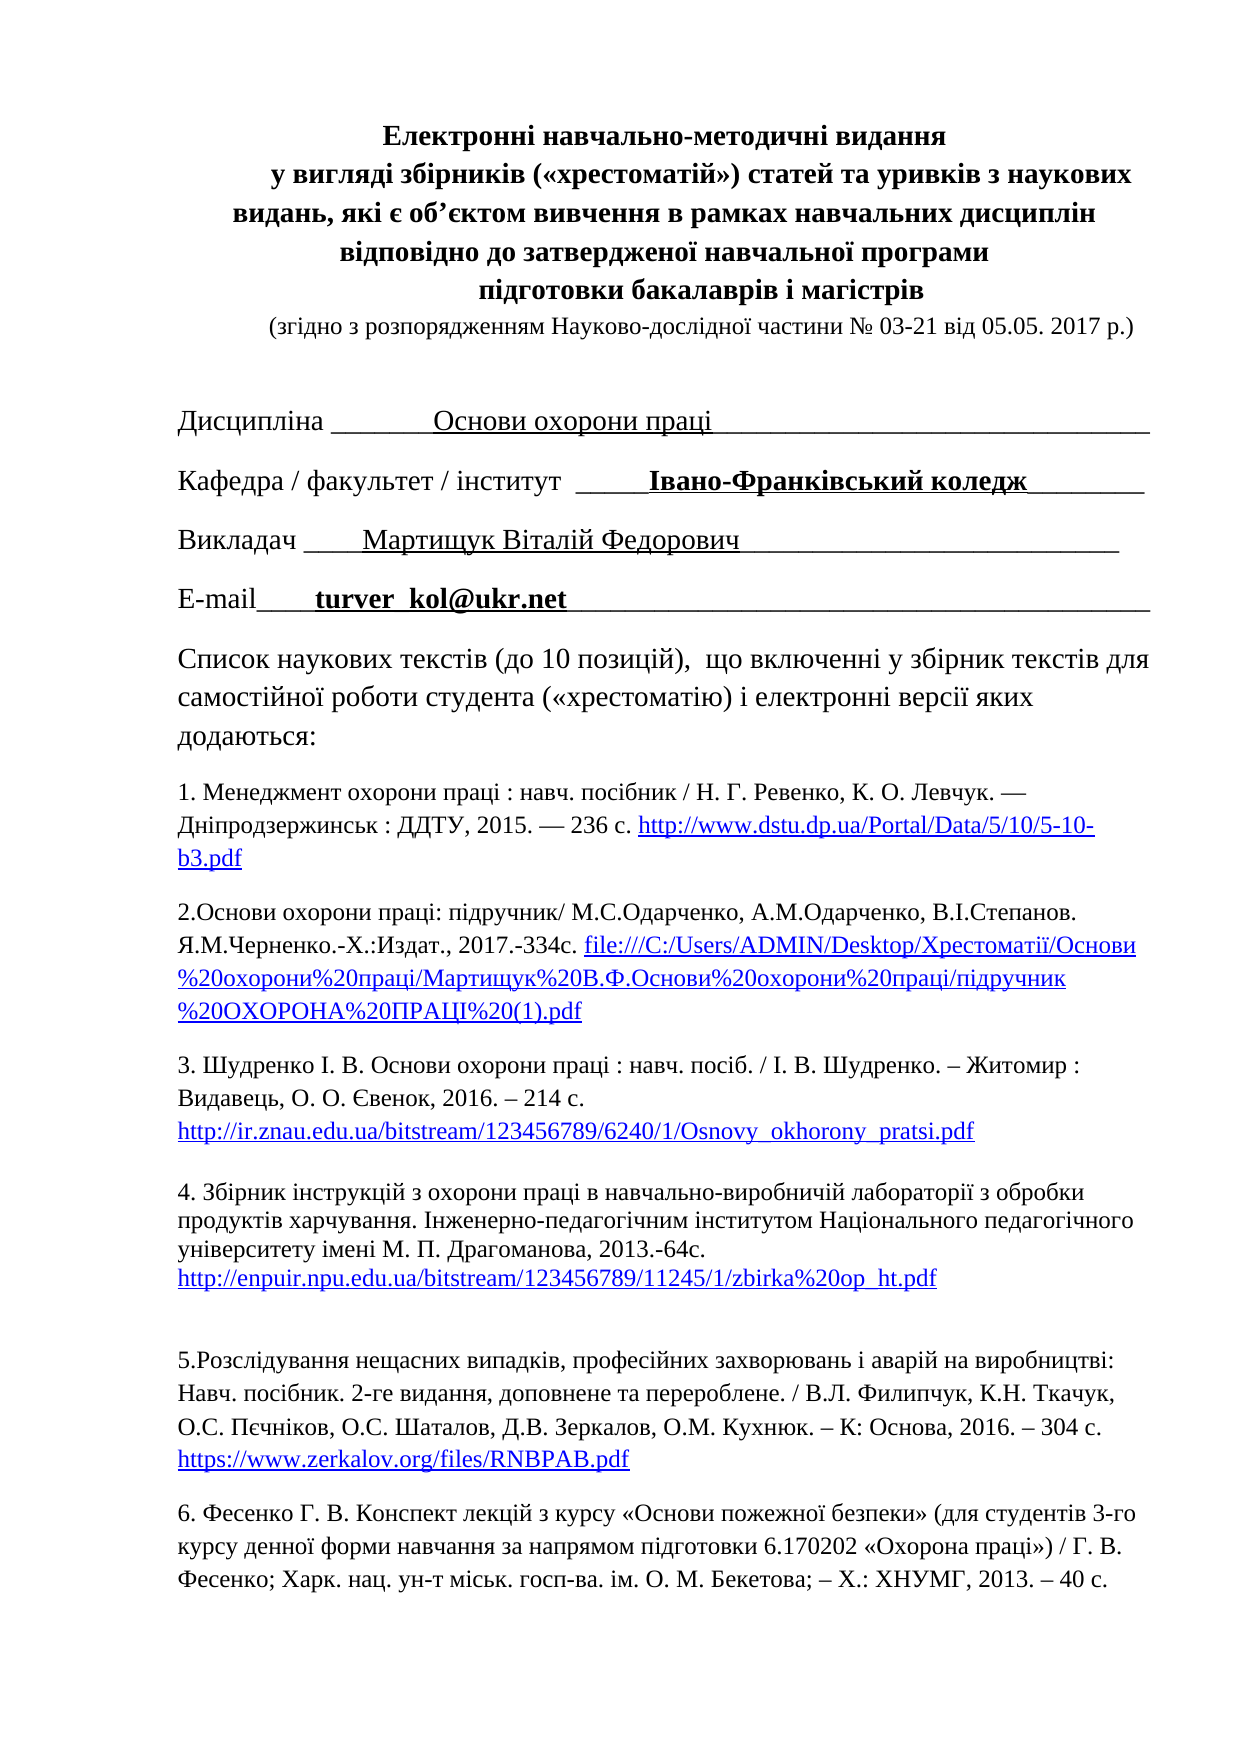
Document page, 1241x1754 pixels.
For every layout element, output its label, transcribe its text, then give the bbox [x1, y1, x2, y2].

text у вигляді збірників («хрестоматій») статей та уривків з наукових видань, які є об’єктом вивчення в рамках навчальних дисциплін відповідно до затвердженої навчальної програми [177, 157, 1152, 267]
text Список наукових текстів (до 10 позицій), що включенні у збірник текстів для самостійної роботи студента («хрестоматію) і електронні версії яких додаються: [177, 641, 1152, 751]
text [177, 1498, 1152, 1593]
text 2.Основи охорони праці: підручник/ М.С.Одарченко, А.М.Одарченко, В.І.Степанов. Я.М.Черненко.-Х.:Издат., 2017.-334с. file:///C:/Users/ADMIN/Desktop/Хрестоматії/Основи%20охорони%20праці/Мартищук%20В.Ф.Основи%20охорони%20праці/підручник%20ОХОРОНА%20ПРАЦІ%20(1).pdf [177, 897, 1152, 1025]
text Електронні навчально-методичні видання [177, 118, 1152, 152]
text 4. Збірник інструкцій з охорони праці в навчально-виробничій лабораторії з обробки продуктів харчування. Інженерно-педагогічним інститутом Національного педагогічного університету імені М. П. Драгоманова, 2013.-64с. http://enpuir.npu.edu.ua/bitstream/123456789/11245/1/zbirka%20op_ht.pdf [177, 1177, 1152, 1292]
text 3. Шудренко І. В. Основи охорони праці : навч. посіб. / І. В. Шудренко. – Житомир : Видавець, О. О. Євенок, 2016. – 214 с. http://ir.znau.edu.ua/bitstream/123456789/6240/1/Osnovy_okhorony_pratsi.pdf [177, 1050, 1152, 1145]
text 1. Менеджмент охорони праці : навч. посібник / Н. Г. Ревенко, К. О. Левчук. — Дніпродзержинськ : ДДТУ, 2015. — 236 с. http://www.dstu.dp.ua/Portal/Data/5/10/5-10-b3.pdf [177, 777, 1152, 872]
text підготовки бакалаврів і магістрів [177, 272, 1152, 306]
text Кафедра / факультет / інститут _____Івано-Франківський коледж________ [177, 463, 1152, 496]
text (згідно з розпорядженням Науково-дослідної частини № 03-21 від 05.05. 2017 р.) [177, 311, 1152, 339]
text Дисципліна _______Основи охорони праці______________________________ [177, 403, 1152, 437]
text 5.Розслідування нещасних випадків, професійних захворювань і аварій на виробництві: Навч. посібник. 2-ге видання, доповнене та перероблене. / В.Л. Филипчук, К.Н. Ткачук, О.С. Пєчніков, О.С. Шаталов, Д.В. Зеркалов, О.М. Кухнюк. – К: Основа, 2016. – 304 с. https://www.zerkalov.org/files/RNBPAB.pdf [177, 1346, 1152, 1473]
text Викладач ____Мартищук Віталій Федорович__________________________ [177, 522, 1152, 556]
text E-mail____turver_kol@ukr.net________________________________________ [177, 581, 1152, 615]
